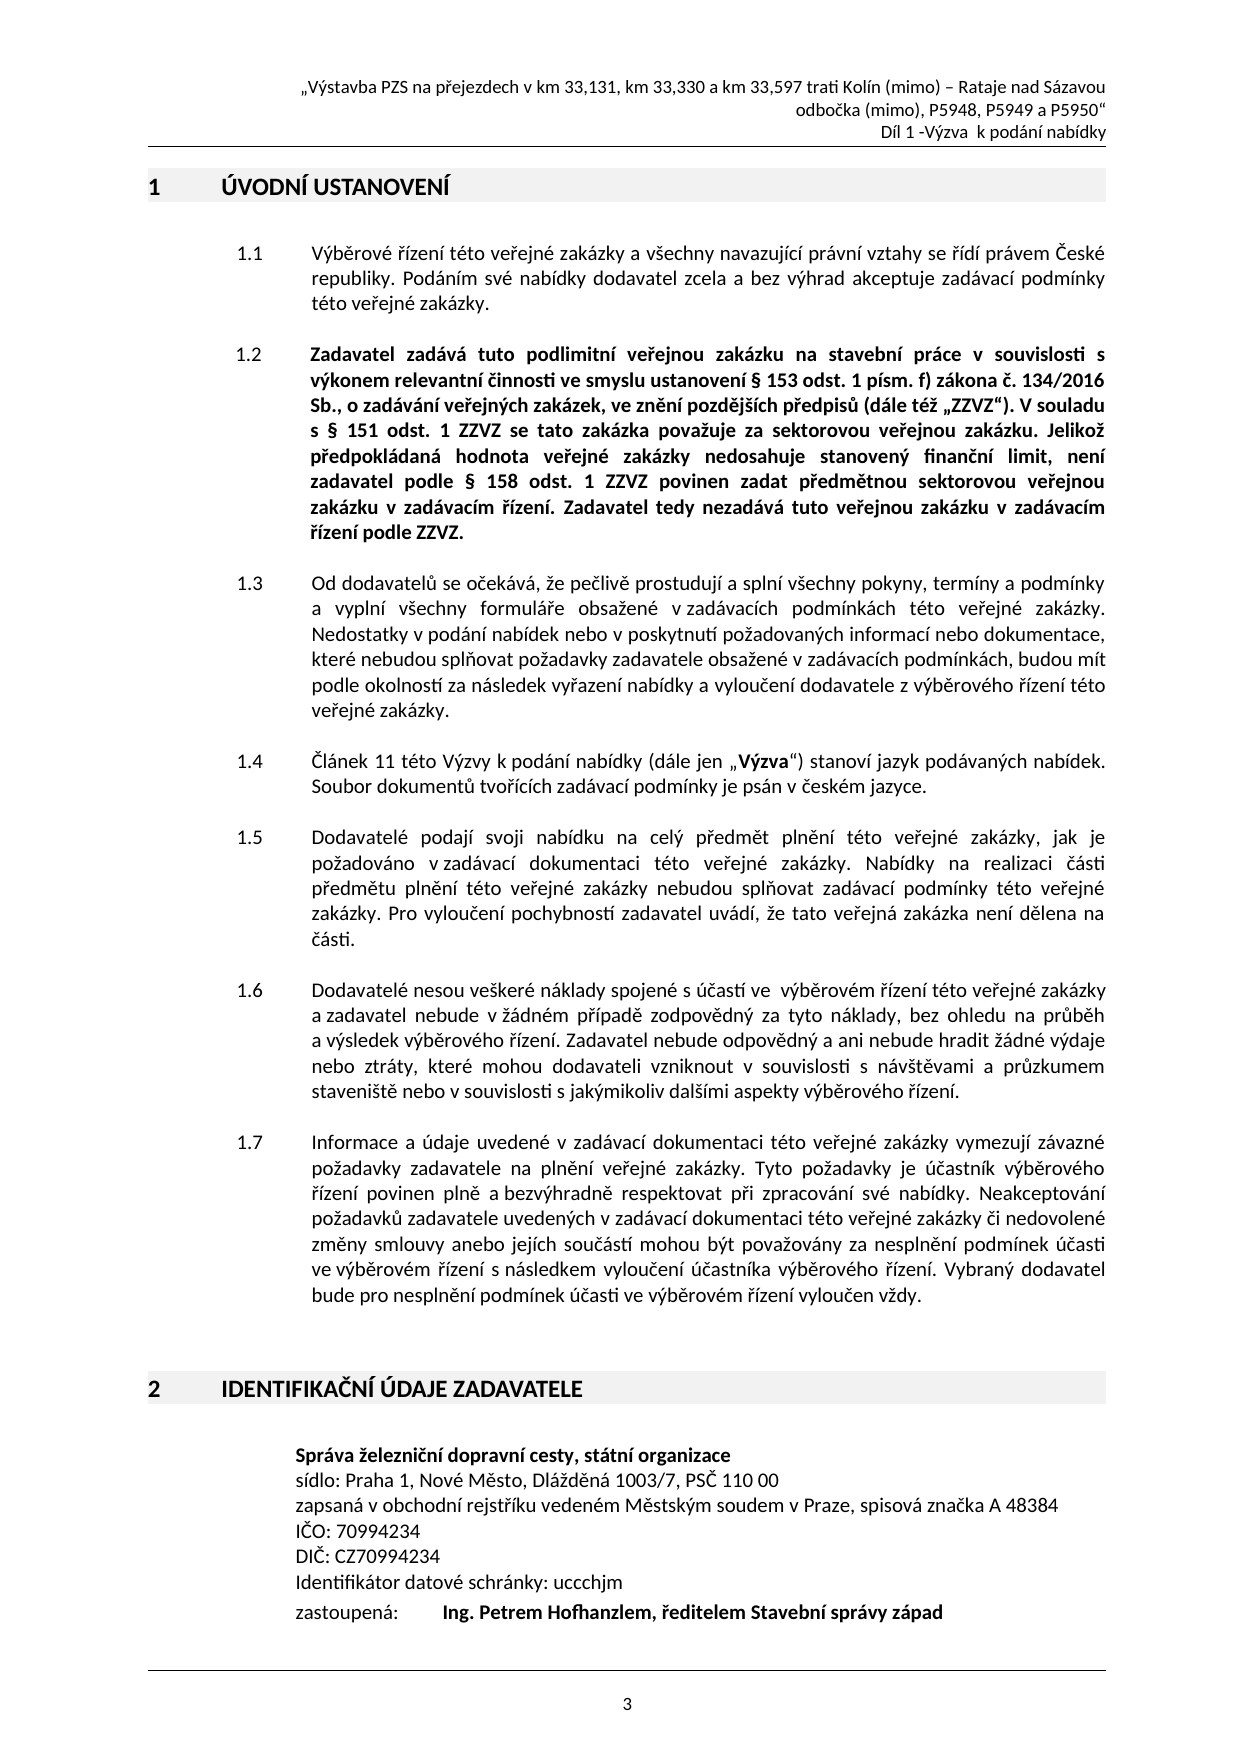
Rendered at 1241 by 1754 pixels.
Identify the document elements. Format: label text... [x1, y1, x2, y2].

text zapsaná v obchodní rejstříku vedeném Městským soudem v Praze, spisová značka A 48384 [295, 1493, 1106, 1518]
list Od dodavatelů se očekává, že pečlivě prostudují a splní všechny pokyny, termíny a podmínky a vyplní všechny formuláře obsažené v zadávacích podmínkách této veřejné zakázky. Nedostatky v podání nabídek nebo v poskytnutí požadovaných informací nebo dokumentace, které nebudou splňovat požadavky zadavatele obsažené v zadávacích podmínkách, budou mít podle okolností za následek vyřazení nabídky a vyloučení dodavatele z výběrového řízení této veřejné zakázky. [236, 570, 1106, 723]
list Dodavatelé nesou veškeré náklady spojené s účastí ve výběrovém řízení této veřejné zakázky a zadavatel nebude v žádném případě zodpovědný za tyto náklady, bez ohledu na průběh a výsledek výběrového řízení. Zadavatel nebude odpovědný a ani nebude hradit žádné výdaje nebo ztráty, které mohou dodavateli vzniknout v souvislosti s návštěvami a průzkumem staveniště nebo v souvislosti s jakýmikoliv dalšími aspekty výběrového řízení. [236, 977, 1106, 1104]
text IČO: 70994234 [295, 1518, 1106, 1543]
text sídlo: Praha 1, Nové Město, Dlážděná 1003/7, PSČ 110 00 [295, 1467, 1106, 1493]
subtitle ÚVODNÍ USTANOVENÍ [148, 168, 1106, 202]
list Dodavatelé podají svoji nabídku na celý předmět plnění této veřejné zakázky, jak je požadováno v zadávací dokumentaci této veřejné zakázky. Nabídky na realizaci části předmětu plnění této veřejné zakázky nebudou splňovat zadávací podmínky této veřejné zakázky. Pro vyloučení pochybností zadavatel uvádí, že tato veřejná zakázka není dělena na části. [236, 824, 1106, 951]
list Zadavatel zadává tuto podlimitní veřejnou zakázku na stavební práce v souvislosti s výkonem relevantní činnosti ve smyslu ustanovení § 153 odst. 1 písm. f) zákona č. 134/2016 Sb., o zadávání veřejných zakázek, ve znění pozdějších předpisů (dále též „ZZVZ“). V souladu s § 151 odst. 1 ZZVZ se tato zakázka považuje za sektorovou veřejnou zakázku. Jelikož předpokládaná hodnota veřejné zakázky nedosahuje stanovený finanční limit, není zadavatel podle § 158 odst. 1 ZZVZ povinen zadat předmětnou sektorovou veřejnou zakázku v zadávacím řízení. Zadavatel tedy nezadává tuto veřejnou zakázku v zadávacím řízení podle ZZVZ. [235, 341, 1106, 545]
text Správa železniční dopravní cesty, státní organizace [295, 1442, 1106, 1467]
list Výběrové řízení této veřejné zakázky a všechny navazující právní vztahy se řídí právem České republiky. Podáním své nabídky dodavatel zcela a bez výhrad akceptuje zadávací podmínky této veřejné zakázky. [236, 240, 1106, 316]
text Identifikátor datové schránky: uccchjm [295, 1569, 1106, 1594]
list Informace a údaje uvedené v zadávací dokumentaci této veřejné zakázky vymezují závazné požadavky zadavatele na plnění veřejné zakázky. Tyto požadavky je účastník výběrového řízení povinen plně a bezvýhradně respektovat při zpracování své nabídky. Neakceptování požadavků zadavatele uvedených v zadávací dokumentaci této veřejné zakázky či nedovolené změny smlouvy anebo jejích součástí mohou být považovány za nesplnění podmínek účasti ve výběrovém řízení s následkem vyloučení účastníka výběrového řízení. Vybraný dodavatel bude pro nesplnění podmínek účasti ve výběrovém řízení vyloučen vždy. [236, 1129, 1106, 1307]
text DIČ: CZ70994234 [295, 1543, 1106, 1569]
text zastoupená: Ing. Petrem Hofhanzlem, ředitelem Stavební správy západ [295, 1599, 1106, 1625]
subtitle IDENTIFIKAČNÍ ÚDAJE ZADAVATELE [148, 1371, 1106, 1404]
list Článek 11 této Výzvy k podání nabídky (dále jen „Výzva“) stanoví jazyk podávaných nabídek. Soubor dokumentů tvořících zadávací podmínky je psán v českém jazyce. [236, 748, 1106, 799]
